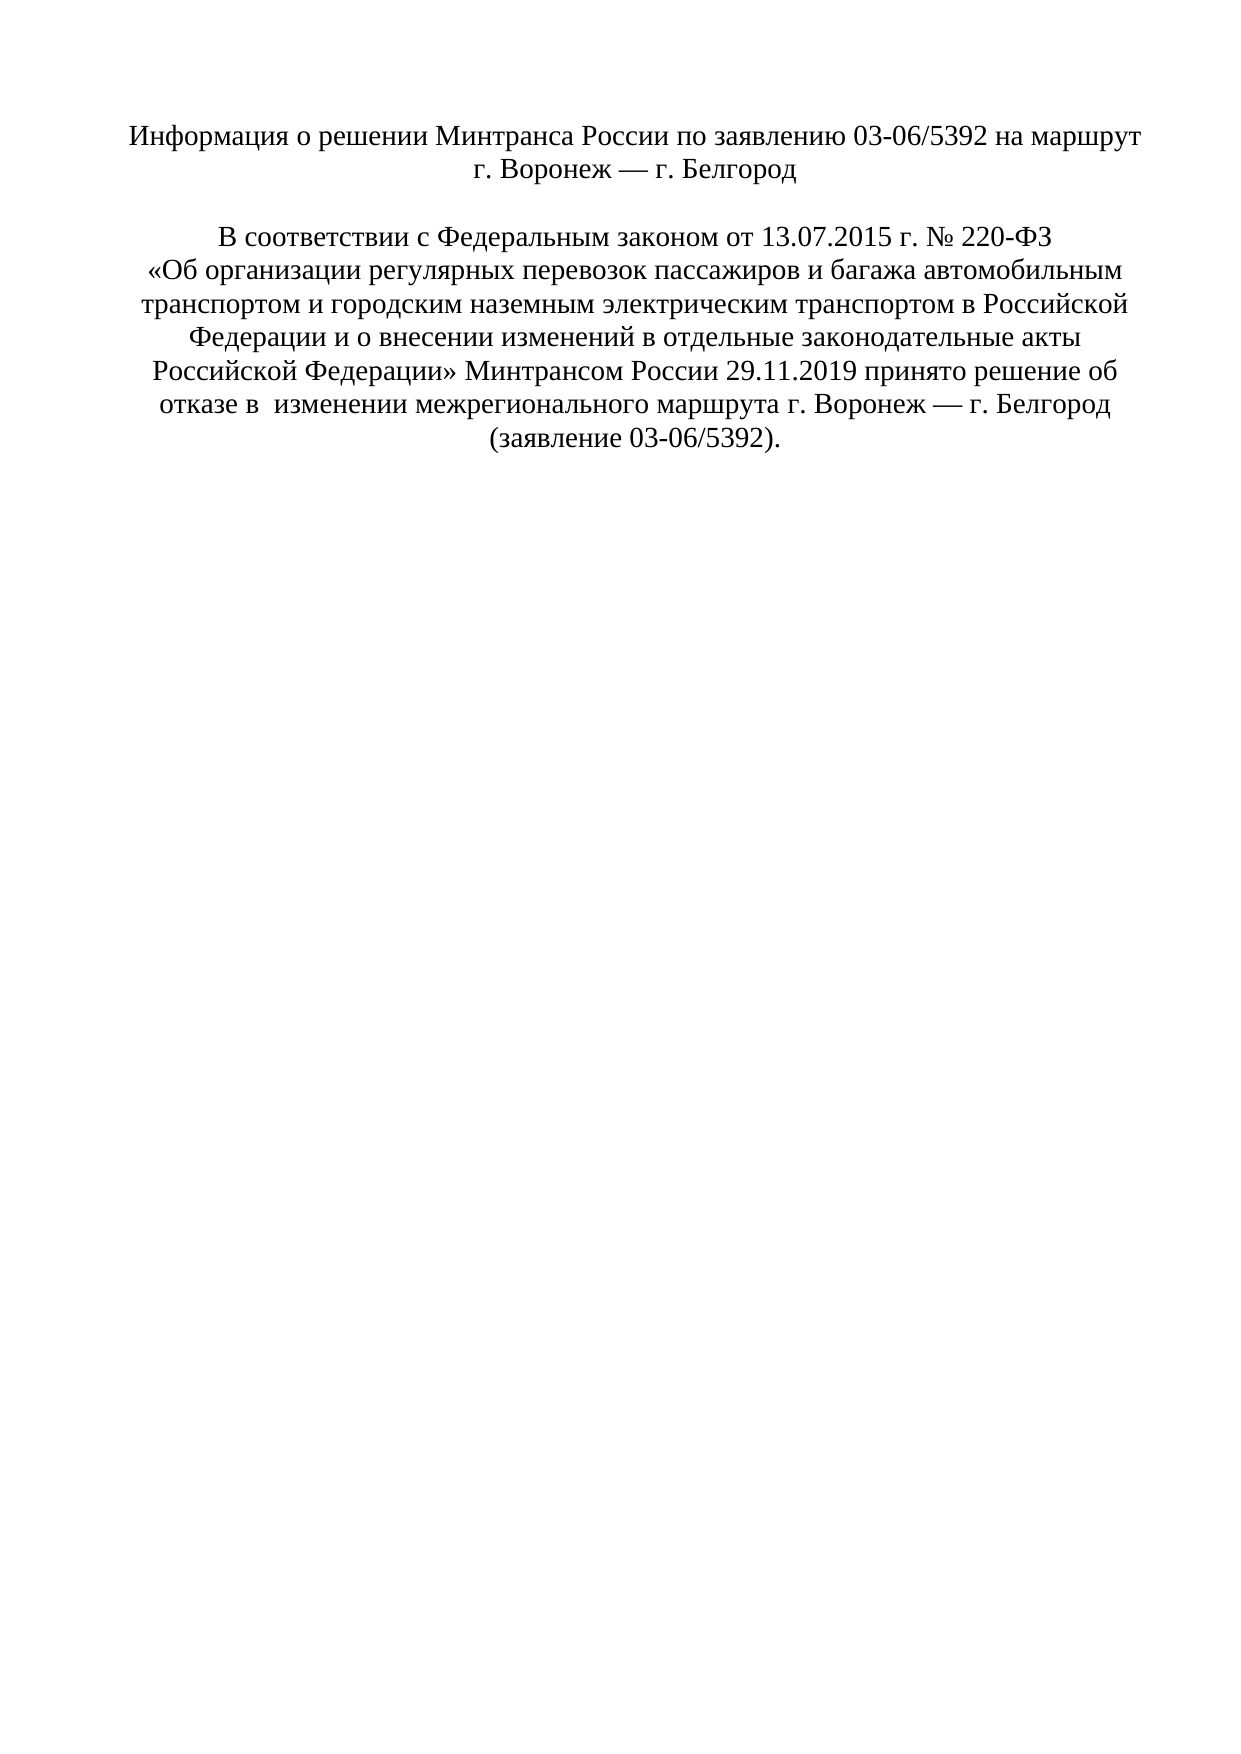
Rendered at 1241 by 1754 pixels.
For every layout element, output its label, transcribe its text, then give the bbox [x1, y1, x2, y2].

text В соответствии с Федеральным законом от 13.07.2015 г. № 220-ФЗ «Об организации регулярных перевозок пассажиров и багажа автомобильным транспортом и городским наземным электрическим транспортом в Российской Федерации и о внесении изменений в отдельные законодательные акты Российской Федерации» Минтрансом России 29.11.2019 принято решение об отказе в изменении межрегионального маршрута г. Воронеж — г. Белгород (заявление 03-06/5392). [118, 219, 1152, 453]
text Информация о решении Минтранса России по заявлению 03-06/5392 на маршрут г. Воронеж — г. Белгород [118, 118, 1152, 185]
